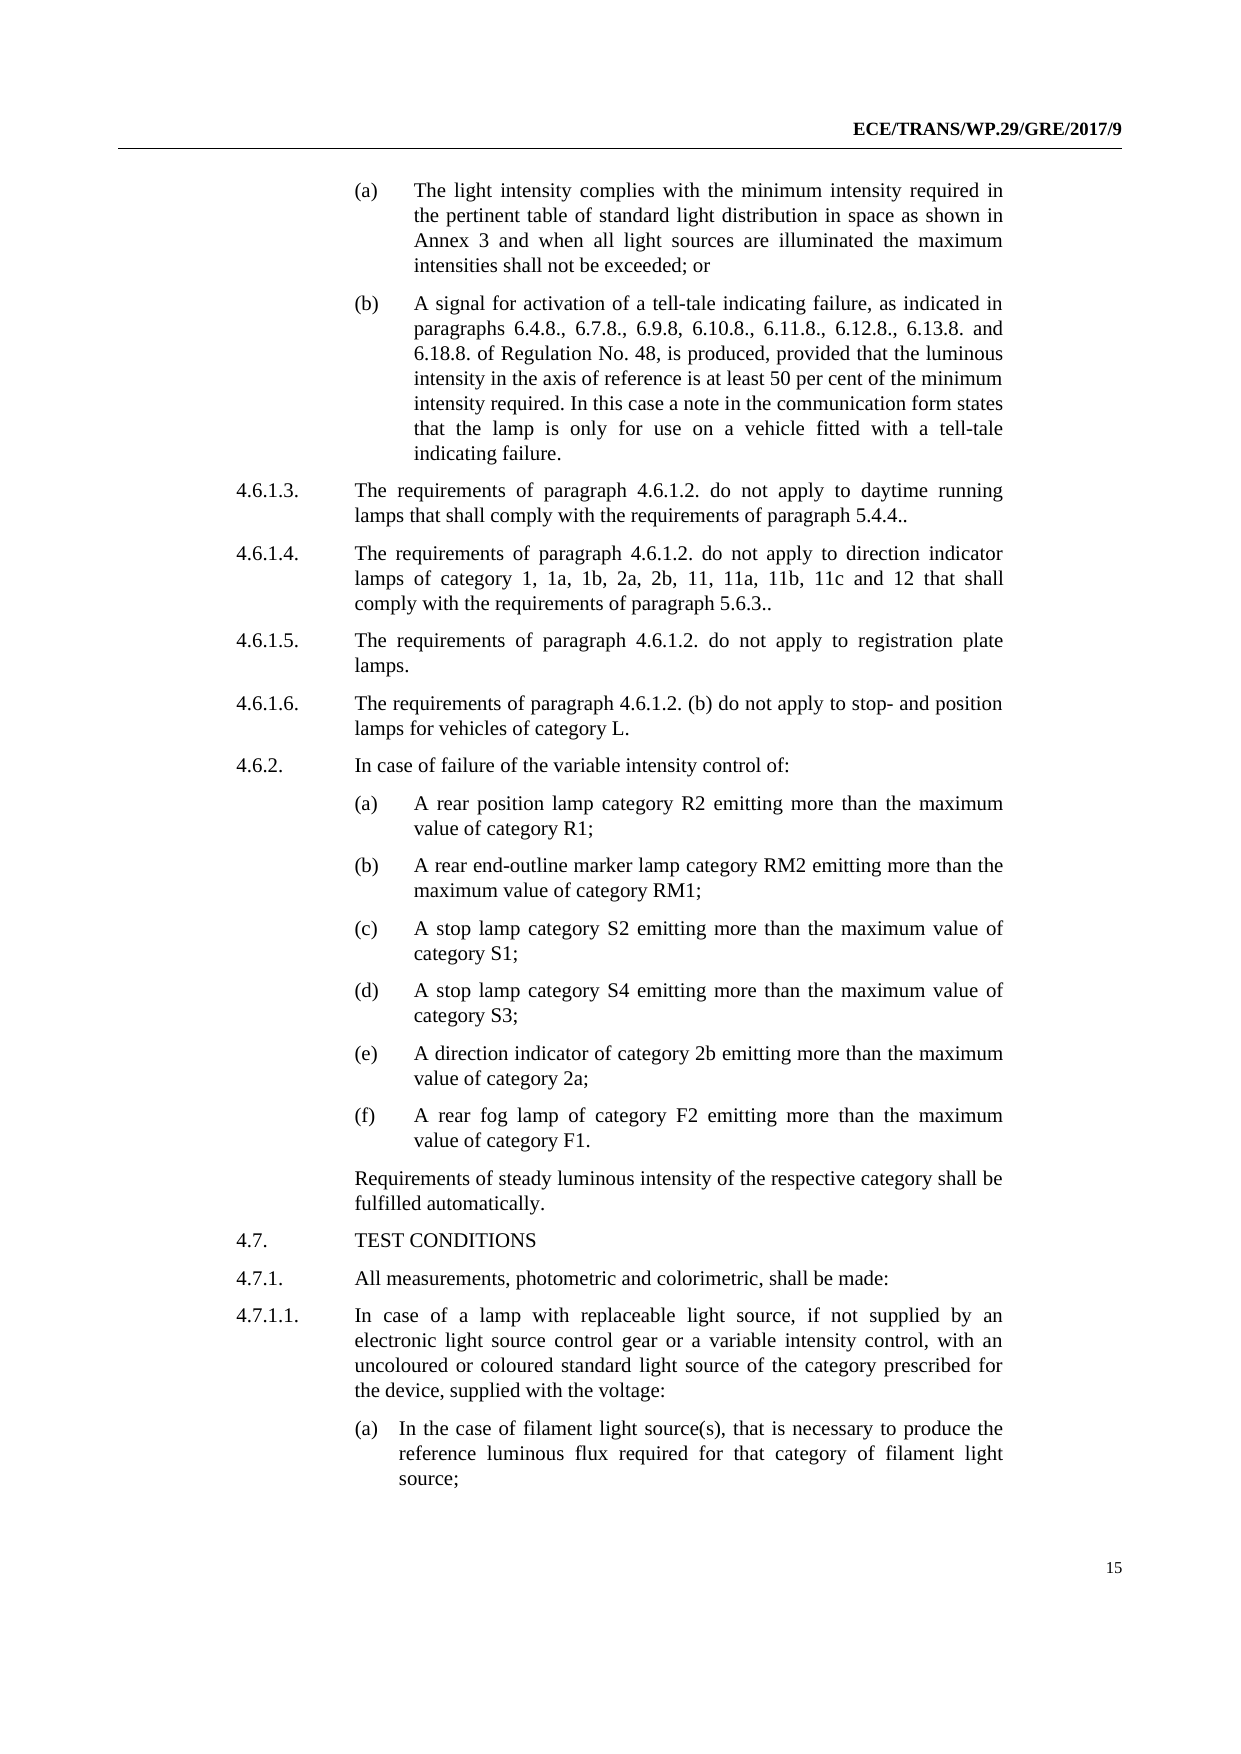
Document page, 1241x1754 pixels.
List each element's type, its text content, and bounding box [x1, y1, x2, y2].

text (b) A rear end-outline marker lamp category RM2 emitting more than the maximum value of category RM1; [354, 852, 1004, 902]
text (b) A signal for activation of a tell-tale indicating failure, as indicated in paragraphs 6.4.8., 6.7.8., 6.9.8, 6.10.8., 6.11.8., 6.12.8., 6.13.8. and 6.18.8. of Regulation No. 48, is produced, provided that the luminous intensity in the axis of reference is at least 50 per cent of the minimum intensity required. In this case a note in the communication form states that the lamp is only for use on a vehicle fitted with a tell-tale indicating failure. [354, 290, 1004, 465]
text Requirements of steady luminous intensity of the respective category shall be fulfilled automatically. [354, 1165, 1004, 1215]
text 4.6.2. In case of failure of the variable intensity control of: [236, 752, 1004, 777]
text (e) A direction indicator of category 2b emitting more than the maximum value of category 2a; [354, 1040, 1004, 1090]
text 4.7.1.1. In case of a lamp with replaceable light source, if not supplied by an electronic light source control gear or a variable intensity control, with an uncoloured or coloured standard light source of the category prescribed for the device, supplied with the voltage: [236, 1302, 1004, 1402]
text 4.6.1.5. The requirements of paragraph 4.6.1.2. do not apply to registration plate lamps. [236, 627, 1004, 677]
text (f) A rear fog lamp of category F2 emitting more than the maximum value of category F1. [354, 1102, 1004, 1152]
text 4.6.1.6. The requirements of paragraph 4.6.1.2. (b) do not apply to stop- and position lamps for vehicles of category L. [236, 690, 1004, 740]
text 4.7.1. All measurements, photometric and colorimetric, shall be made: [236, 1265, 1004, 1290]
text (a) In the case of filament light source(s), that is necessary to produce the reference luminous flux required for that category of filament light source; [354, 1415, 1004, 1490]
text 4.7. TEST CONDITIONS [236, 1227, 1004, 1252]
text (a) A rear position lamp category R2 emitting more than the maximum value of category R1; [354, 790, 1004, 840]
text 4.6.1.3. The requirements of paragraph 4.6.1.2. do not apply to daytime running lamps that shall comply with the requirements of paragraph 5.4.4.. [236, 477, 1004, 527]
text 4.6.1.4. The requirements of paragraph 4.6.1.2. do not apply to direction indicator lamps of category 1, 1a, 1b, 2a, 2b, 11, 11a, 11b, 11c and 12 that shall comply with the requirements of paragraph 5.6.3.. [236, 540, 1004, 615]
text (a) The light intensity complies with the minimum intensity required in the pertinent table of standard light distribution in space as shown in Annex 3 and when all light sources are illuminated the maximum intensities shall not be exceeded; or [354, 177, 1004, 277]
text (d) A stop lamp category S4 emitting more than the maximum value of category S3; [354, 977, 1004, 1027]
text (c) A stop lamp category S2 emitting more than the maximum value of category S1; [354, 915, 1004, 965]
